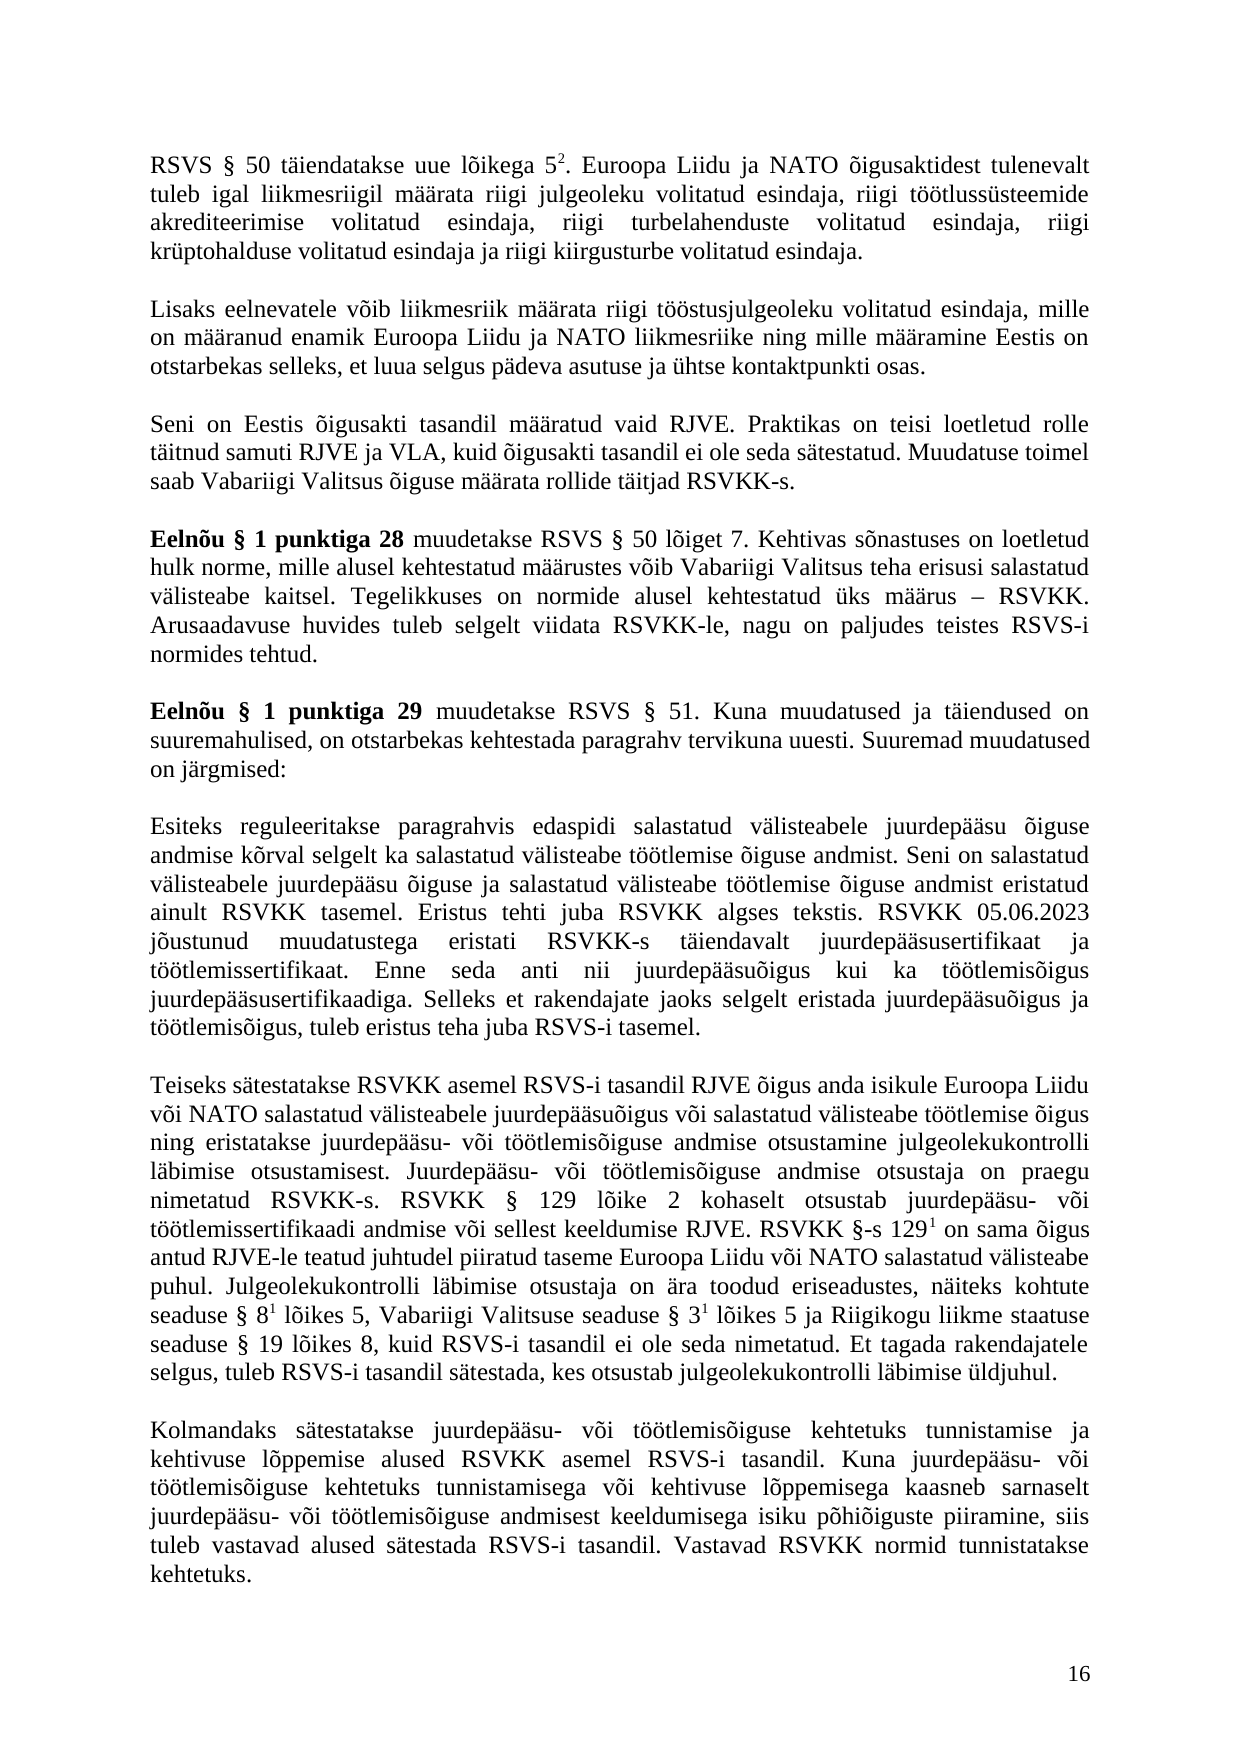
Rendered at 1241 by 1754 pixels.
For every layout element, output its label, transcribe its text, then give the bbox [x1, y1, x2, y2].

text Eelnõu § 1 punktiga 28 muudetakse RSVS § 50 lõiget 7. Kehtivas sõnastuses on loetletud hulk norme, mille alusel kehtestatud määrustes võib Vabariigi Valitsus teha erisusi salastatud välisteabe kaitsel. Tegelikkuses on normide alusel kehtestatud üks määrus – RSVKK. Arusaadavuse huvides tuleb selgelt viidata RSVKK-le, nagu on paljudes teistes RSVS-i normides tehtud. [150, 524, 1090, 667]
text Esiteks reguleeritakse paragrahvis edaspidi salastatud välisteabele juurdepääsu õiguse andmise kõrval selgelt ka salastatud välisteabe töötlemise õiguse andmist. Seni on salastatud välisteabele juurdepääsu õiguse ja salastatud välisteabe töötlemise õiguse andmist eristatud ainult RSVKK tasemel. Eristus tehti juba RSVKK algses tekstis. RSVKK 05.06.2023 jõustunud muudatustega eristati RSVKK-s täiendavalt juurdepääsusertifikaat ja töötlemissertifikaat. Enne seda anti nii juurdepääsuõigus kui ka töötlemisõigus juurdepääsusertifikaadiga. Selleks et rakendajate jaoks selgelt eristada juurdepääsuõigus ja töötlemisõigus, tuleb eristus teha juba RSVS-i tasemel. [150, 811, 1090, 1041]
text Lisaks eelnevatele võib liikmesriik määrata riigi tööstusjulgeoleku volitatud esindaja, mille on määranud enamik Euroopa Liidu ja NATO liikmesriike ning mille määramine Eestis on otstarbekas selleks, et luua selgus pädeva asutuse ja ühtse kontaktpunkti osas. [150, 294, 1090, 380]
text Seni on Eestis õigusakti tasandil määratud vaid RJVE. Praktikas on teisi loetletud rolle täitnud samuti RJVE ja VLA, kuid õigusakti tasandil ei ole seda sätestatud. Muudatuse toimel saab Vabariigi Valitsus õiguse määrata rollide täitjad RSVKK-s. [150, 409, 1090, 495]
text Teiseks sätestatakse RSVKK asemel RSVS-i tasandil RJVE õigus anda isikule Euroopa Liidu või NATO salastatud välisteabele juurdepääsuõigus või salastatud välisteabe töötlemise õigus ning eristatakse juurdepääsu- või töötlemisõiguse andmise otsustamine julgeolekukontrolli läbimise otsustamisest. Juurdepääsu- või töötlemisõiguse andmise otsustaja on praegu nimetatud RSVKK-s. RSVKK § 129 lõike 2 kohaselt otsustab juurdepääsu- või töötlemissertifikaadi andmise või sellest keeldumise RJVE. RSVKK §-s 1291 on sama õigus antud RJVE-le teatud juhtudel piiratud taseme Euroopa Liidu või NATO salastatud välisteabe puhul. Julgeolekukontrolli läbimise otsustaja on ära toodud eriseadustes, näiteks kohtute seaduse § 81 lõikes 5, Vabariigi Valitsuse seaduse § 31 lõikes 5 ja Riigikogu liikme staatuse seaduse § 19 lõikes 8, kuid RSVS-i tasandil ei ole seda nimetatud. Et tagada rakendajatele selgus, tuleb RSVS-i tasandil sätestada, kes otsustab julgeolekukontrolli läbimise üldjuhul. [150, 1070, 1090, 1386]
text RSVS § 50 täiendatakse uue lõikega 52. Euroopa Liidu ja NATO õigusaktidest tulenevalt tuleb igal liikmesriigil määrata riigi julgeoleku volitatud esindaja, riigi töötlussüsteemide akrediteerimise volitatud esindaja, riigi turbelahenduste volitatud esindaja, riigi krüptohalduse volitatud esindaja ja riigi kiirgusturbe volitatud esindaja. [150, 150, 1090, 265]
text Kolmandaks sätestatakse juurdepääsu- või töötlemisõiguse kehtetuks tunnistamise ja kehtivuse lõppemise alused RSVKK asemel RSVS-i tasandil. Kuna juurdepääsu- või töötlemisõiguse kehtetuks tunnistamisega või kehtivuse lõppemisega kaasneb sarnaselt juurdepääsu- või töötlemisõiguse andmisest keeldumisega isiku põhiõiguste piiramine, siis tuleb vastavad alused sätestada RSVS-i tasandil. Vastavad RSVKK normid tunnistatakse kehtetuks. [150, 1415, 1090, 1587]
text Eelnõu § 1 punktiga 29 muudetakse RSVS § 51. Kuna muudatused ja täiendused on suuremahulised, on otstarbekas kehtestada paragrahv tervikuna uuesti. Suuremad muudatused on järgmised: [150, 696, 1090, 782]
